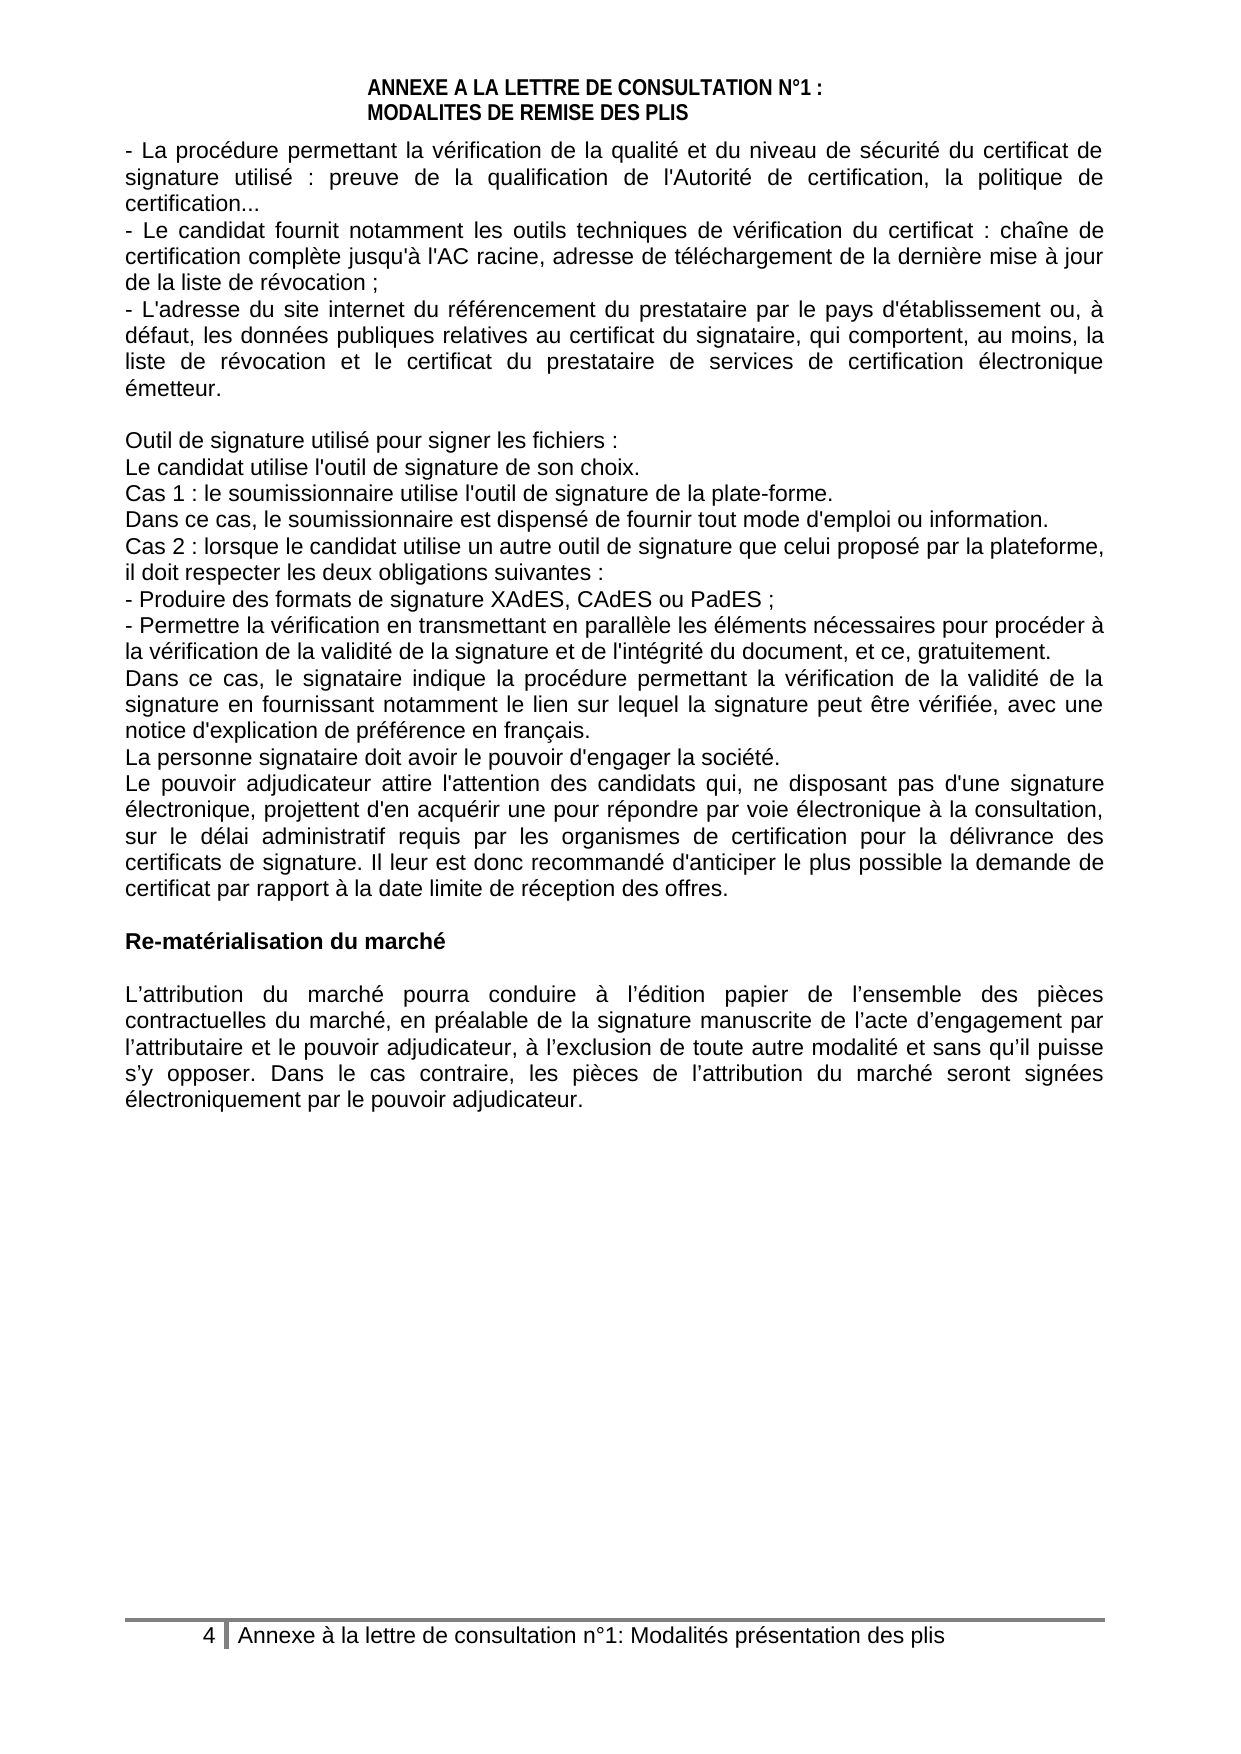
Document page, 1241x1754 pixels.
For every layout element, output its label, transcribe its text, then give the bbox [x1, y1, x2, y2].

text L’attribution du marché pourra conduire à l’édition papier de l’ensemble des pièces contractuelles du marché, en préalable de la signature manuscrite de l’acte d’engagement par l’attributaire et le pouvoir adjudicateur, à l’exclusion de toute autre modalité et sans qu’il puisse s’y opposer. Dans le cas contraire, les pièces de l’attribution du marché seront signées électroniquement par le pouvoir adjudicateur. [125, 981, 1105, 1113]
text Dans ce cas, le soumissionnaire est dispensé de fournir tout mode d'emploi ou information. [125, 506, 1105, 533]
text Le pouvoir adjudicateur attire l'attention des candidats qui, ne disposant pas d'une signature électronique, projettent d'en acquérir une pour répondre par voie électronique à la consultation, sur le délai administratif requis par les organismes de certification pour la délivrance des certificats de signature. Il leur est donc recommandé d'anticiper le plus possible la demande de certificat par rapport à la date limite de réception des offres. [125, 770, 1105, 902]
text La personne signataire doit avoir le pouvoir d'engager la société. [125, 744, 1105, 770]
text Cas 2 : lorsque le candidat utilise un autre outil de signature que celui proposé par la plateforme, il doit respecter les deux obligations suivantes : [125, 533, 1105, 586]
text Le candidat utilise l'outil de signature de son choix. [125, 454, 1105, 480]
text - Permettre la vérification en transmettant en parallèle les éléments nécessaires pour procéder à la vérification de la validité de la signature et de l'intégrité du document, et ce, gratuitement. [125, 612, 1105, 664]
text Cas 1 : le soumissionnaire utilise l'outil de signature de la plate-forme. [125, 480, 1105, 506]
text - Le candidat fournit notamment les outils techniques de vérification du certificat : chaîne de certification complète jusqu'à l'AC racine, adresse de téléchargement de la dernière mise à jour de la liste de révocation ; [125, 217, 1105, 296]
text - Produire des formats de signature XAdES, CAdES ou PadES ; [125, 586, 1105, 612]
text Outil de signature utilisé pour signer les fichiers : [125, 427, 1105, 454]
text Dans ce cas, le signataire indique la procédure permettant la vérification de la validité de la signature en fournissant notamment le lien sur lequel la signature peut être vérifiée, avec une notice d'explication de préférence en français. [125, 664, 1105, 744]
text Re-matérialisation du marché [125, 928, 1105, 954]
text - La procédure permettant la vérification de la qualité et du niveau de sécurité du certificat de signature utilisé : preuve de la qualification de l'Autorité de certification, la politique de certification... [125, 137, 1105, 217]
text - L'adresse du site internet du référencement du prestataire par le pays d'établissement ou, à défaut, les données publiques relatives au certificat du signataire, qui comportent, au moins, la liste de révocation et le certificat du prestataire de services de certification électronique émetteur. [125, 296, 1105, 401]
